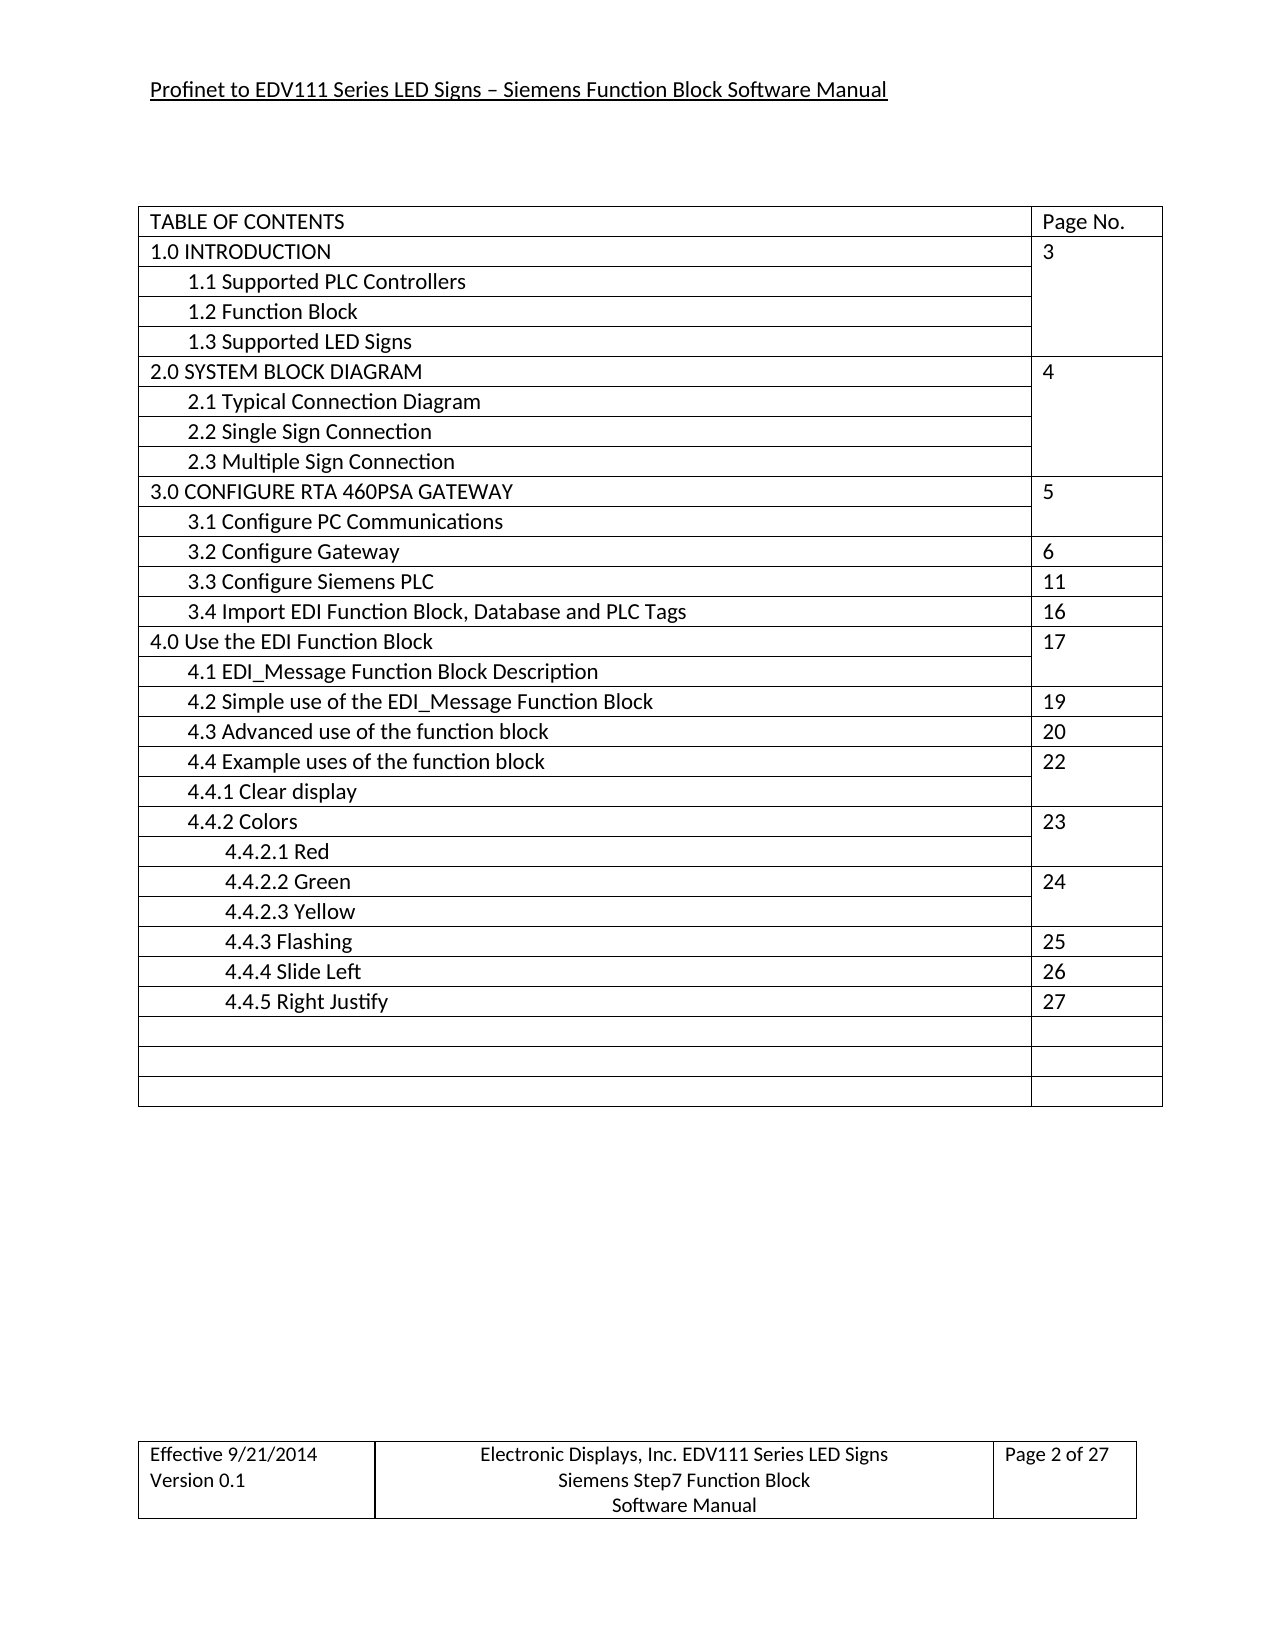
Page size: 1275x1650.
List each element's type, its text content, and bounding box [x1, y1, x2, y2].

table_cell [1032, 1017, 1162, 1046]
table_cell 4.4.2.1 Red [139, 837, 1031, 866]
table_cell [139, 1017, 1031, 1046]
table_cell [139, 1077, 1031, 1106]
table_cell 4.4.4 Slide Left [139, 957, 1031, 986]
table_cell 4.1 EDI_Message Function Block Description [139, 657, 1031, 686]
table_cell 2.1 Typical Connection Diagram [139, 387, 1031, 416]
table_cell 1.0 INTRODUCTION [139, 237, 1031, 266]
table_cell 4.4.2 Colors [139, 807, 1031, 836]
table_cell 1.2 Function Block [139, 297, 1031, 326]
table_cell 3 [1032, 237, 1162, 356]
table_cell 17 [1032, 627, 1162, 686]
table_cell [1032, 1077, 1162, 1106]
table_cell 4.4 Example uses of the function block [139, 747, 1031, 776]
table_cell 1.1 Supported PLC Controllers [139, 267, 1031, 296]
table_cell 16 [1032, 597, 1162, 626]
table_cell 3.3 Configure Siemens PLC [139, 567, 1031, 596]
table_cell 4.4.2.3 Yellow [139, 897, 1031, 926]
table_cell 3.4 Import EDI Function Block, Database and PLC Tags [139, 597, 1031, 626]
table_cell 27 [1032, 987, 1162, 1016]
table_cell 4 [1032, 357, 1162, 476]
table_cell 1.3 Supported LED Signs [139, 327, 1031, 356]
table_cell 20 [1032, 717, 1162, 746]
table_cell 24 [1032, 867, 1162, 926]
table_cell 11 [1032, 567, 1162, 596]
table_header Page No. [1032, 207, 1162, 236]
table_cell 23 [1032, 807, 1162, 866]
table_cell 4.4.1 Clear display [139, 777, 1031, 806]
table_cell 19 [1032, 687, 1162, 716]
table_cell 4.4.3 Flashing [139, 927, 1031, 956]
table_cell 4.4.5 Right Justify [139, 987, 1031, 1016]
table_cell 25 [1032, 927, 1162, 956]
table_cell 26 [1032, 957, 1162, 986]
table_header TABLE OF CONTENTS [139, 207, 1031, 236]
table_cell 4.3 Advanced use of the function block [139, 717, 1031, 746]
table_cell 6 [1032, 537, 1162, 566]
table_cell 4.2 Simple use of the EDI_Message Function Block [139, 687, 1031, 716]
table_cell 4.4.2.2 Green [139, 867, 1031, 896]
table_cell 4.0 Use the EDI Function Block [139, 627, 1031, 656]
table_cell 2.0 SYSTEM BLOCK DIAGRAM [139, 357, 1031, 386]
table_cell 5 [1032, 477, 1162, 536]
table_cell 3.1 Configure PC Communications [139, 507, 1031, 536]
table_cell 3.0 CONFIGURE RTA 460PSA GATEWAY [139, 477, 1031, 506]
table_cell 2.3 Multiple Sign Connection [139, 447, 1031, 476]
table_cell 3.2 Configure Gateway [139, 537, 1031, 566]
table_cell 22 [1032, 747, 1162, 806]
table_cell [139, 1047, 1031, 1076]
table_cell 2.2 Single Sign Connection [139, 417, 1031, 446]
table_cell [1032, 1047, 1162, 1076]
